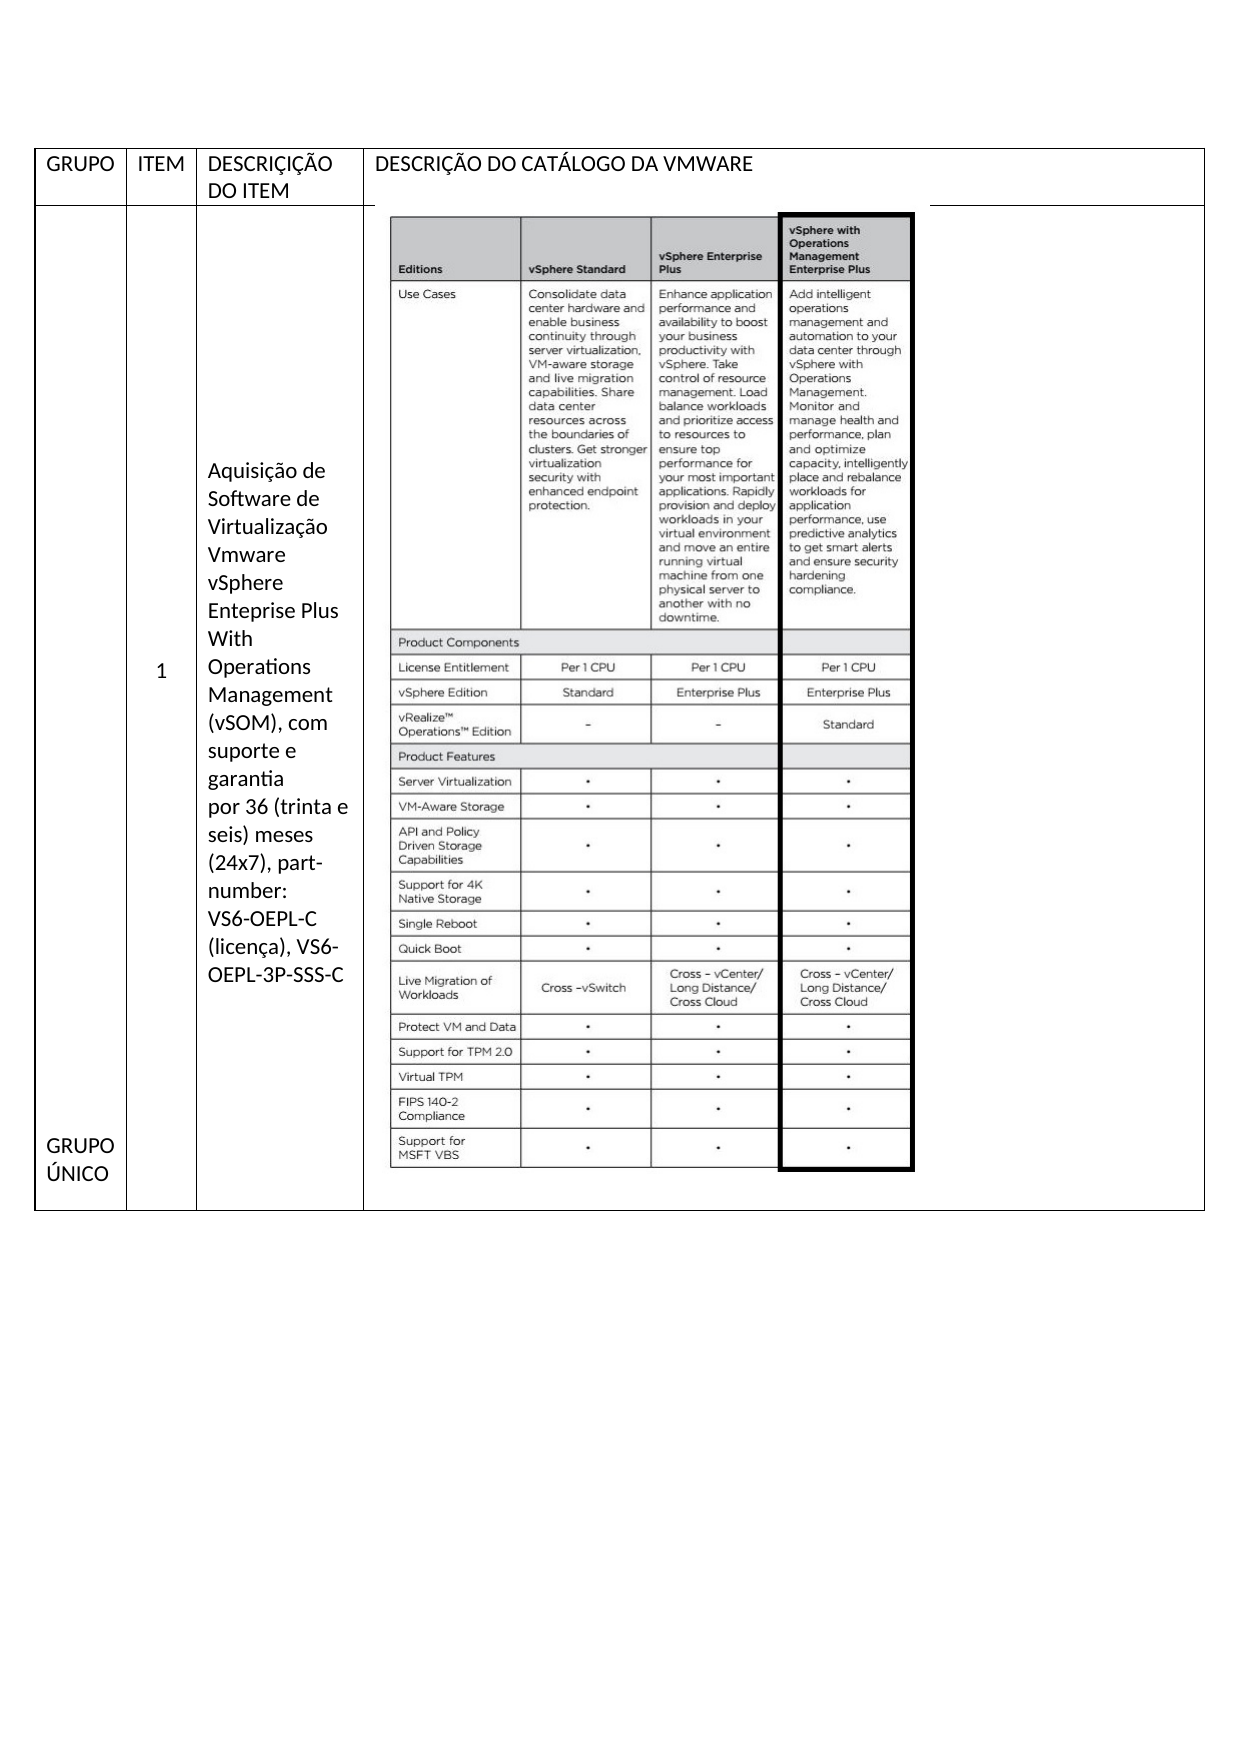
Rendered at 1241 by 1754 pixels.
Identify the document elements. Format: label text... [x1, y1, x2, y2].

table_header ITEM [127, 149, 196, 205]
table_header DESCRIÇÃO DO CATÁLOGO DA VMWARE [364, 149, 1204, 205]
table_cell 1 [127, 206, 196, 1210]
table_cell Fonte: https://www.vmware.com/products/vsphere.html [364, 206, 1204, 1210]
table_header GRUPO [36, 149, 126, 205]
table_header DESCRIÇIÇÃO DO ITEM [197, 149, 363, 205]
table_cell GRUPO ÚNICO [36, 206, 126, 1210]
picture [375, 205, 930, 1182]
table_cell Aquisição de Software de Virtualização Vmware vSphere Enteprise Plus With Operations Management (vSOM), com suporte e garantia por 36 (trinta e seis) meses (24x7), part-number: VS6-OEPL-C (licença), VS6-OEPL-3P-SSS-C [197, 206, 363, 1210]
